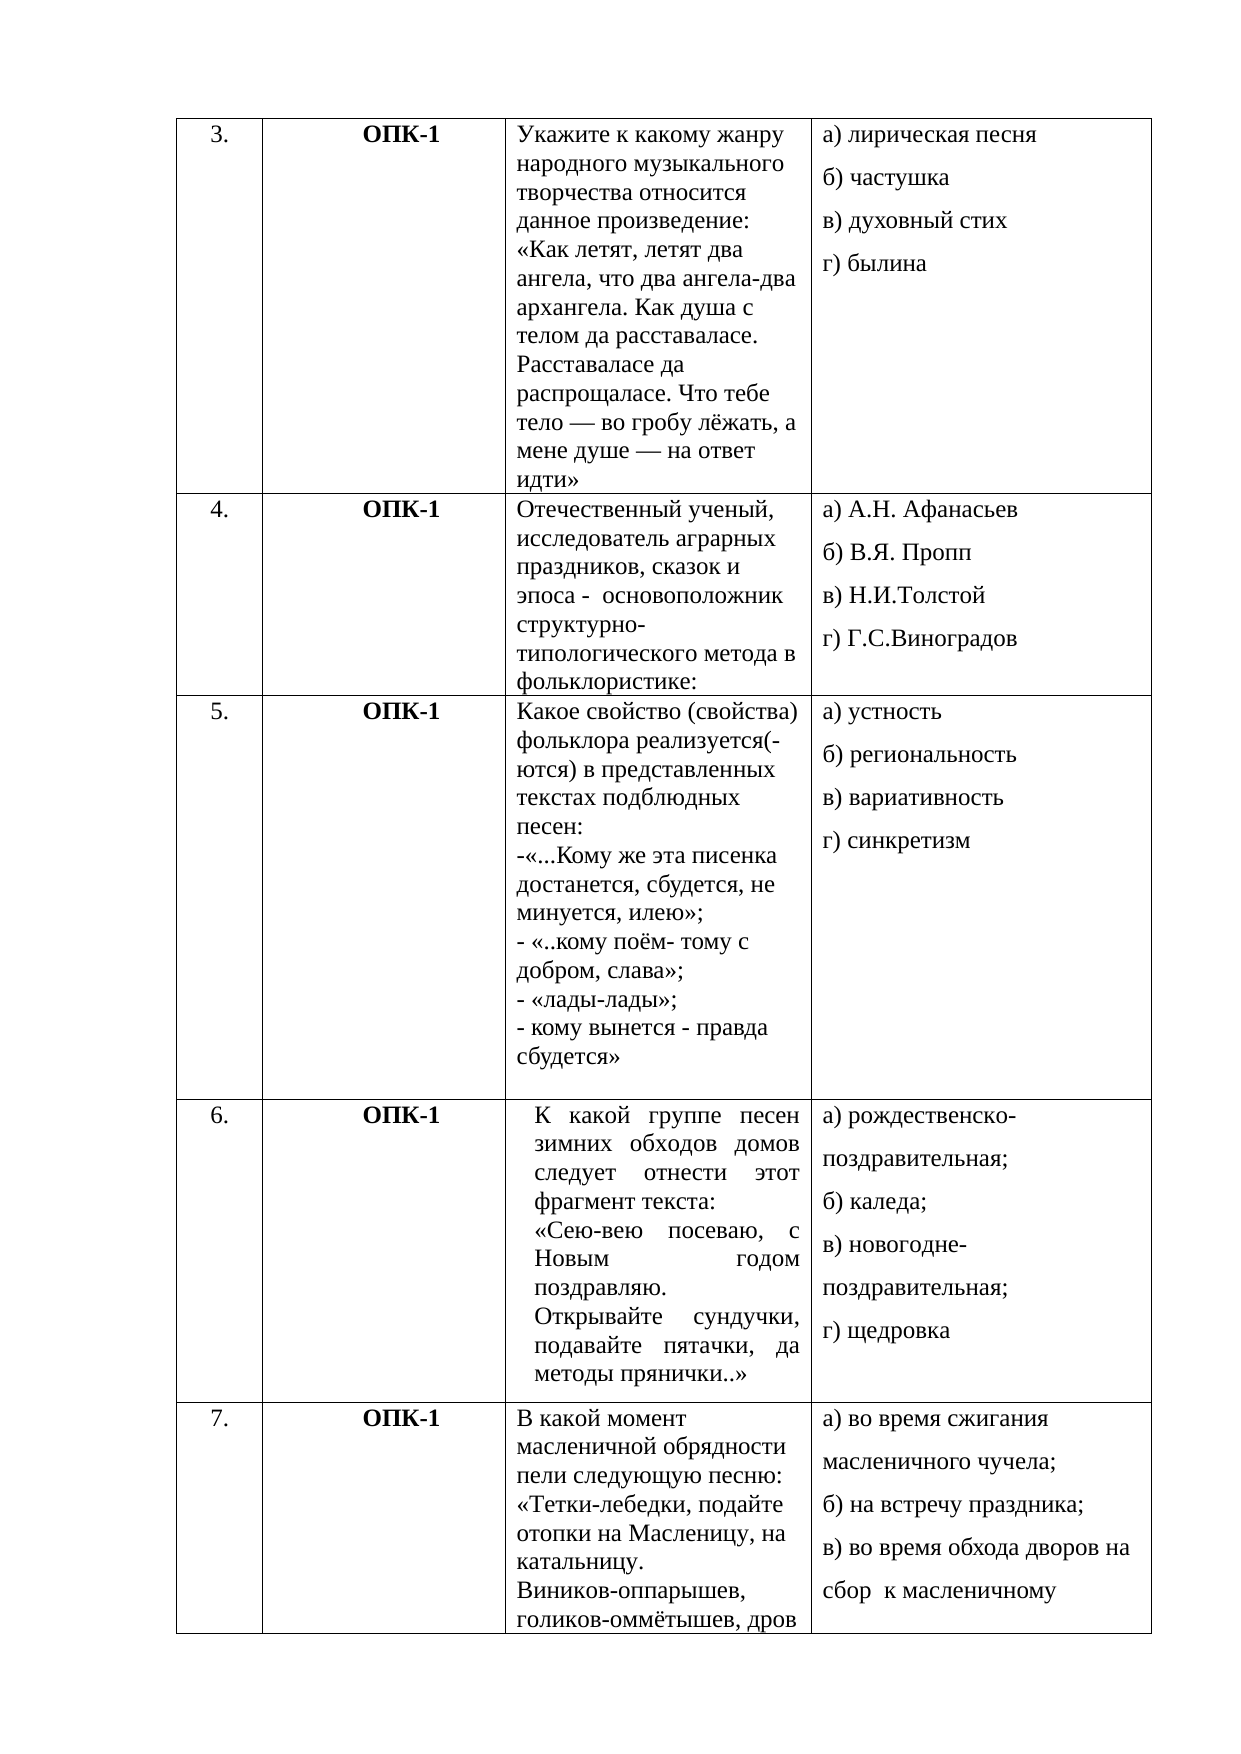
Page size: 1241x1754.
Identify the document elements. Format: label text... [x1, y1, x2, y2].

table_cell Укажите к какому жанру народного музыкального творчества относится данное произведение: «Как летят, летят два ангела, что два ангела-два архангела. Как душа с телом да расставаласе. Расставаласе да распрощаласе. Что тебе тело — во гробу лёжать, а мене душе — на ответ идти» [506, 119, 811, 493]
table_cell 5. [177, 696, 262, 1099]
table_cell 6. [177, 1100, 262, 1402]
table_cell ОПК-1 [263, 494, 505, 695]
table_cell а) А.Н. Афанасьев б) В.Я. Пропп в) Н.И.Толстой г) Г.С.Виноградов [812, 494, 1151, 695]
table_cell 4. [177, 494, 262, 695]
table_cell 7. [177, 1403, 262, 1633]
table_cell ОПК-1 [263, 1403, 505, 1633]
table_cell а) лирическая песня б) частушка в) духовный стих г) былина [812, 119, 1151, 493]
table_cell ОПК-1 [263, 119, 505, 493]
table_cell Отечественный ученый, исследователь аграрных праздников, сказок и эпоса - основоположник структурно-типологического метода в фольклористике: [506, 494, 811, 695]
table_cell К какой группе песен зимних обходов домов следует отнести этот фрагмент текста: «Сею-вею посеваю, с Новым годом поздравляю. Открывайте сундучки, подавайте пятачки, да методы прянички..» [506, 1100, 811, 1402]
table_cell ОПК-1 [263, 1100, 505, 1402]
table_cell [506, 1403, 811, 1633]
table_cell а) рождественско-поздравительная; б) каледа; в) новогодне-поздравительная; г) щедровка [812, 1100, 1151, 1402]
table_cell 3. [177, 119, 262, 493]
table_cell ОПК-1 [263, 696, 505, 1099]
table_cell Какое свойство (свойства) фольклора реализуется(-ются) в представленных текстах подблюдных песен: -«...Кому же эта писенка достанется, сбудется, не минуется, илею»; - «..кому поём- тому с добром, слава»; - «лады-лады»; - кому вынется - правда сбудется» [506, 696, 811, 1099]
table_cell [812, 1403, 1151, 1633]
table_cell а) устность б) региональность в) вариативность г) синкретизм [812, 696, 1151, 1099]
